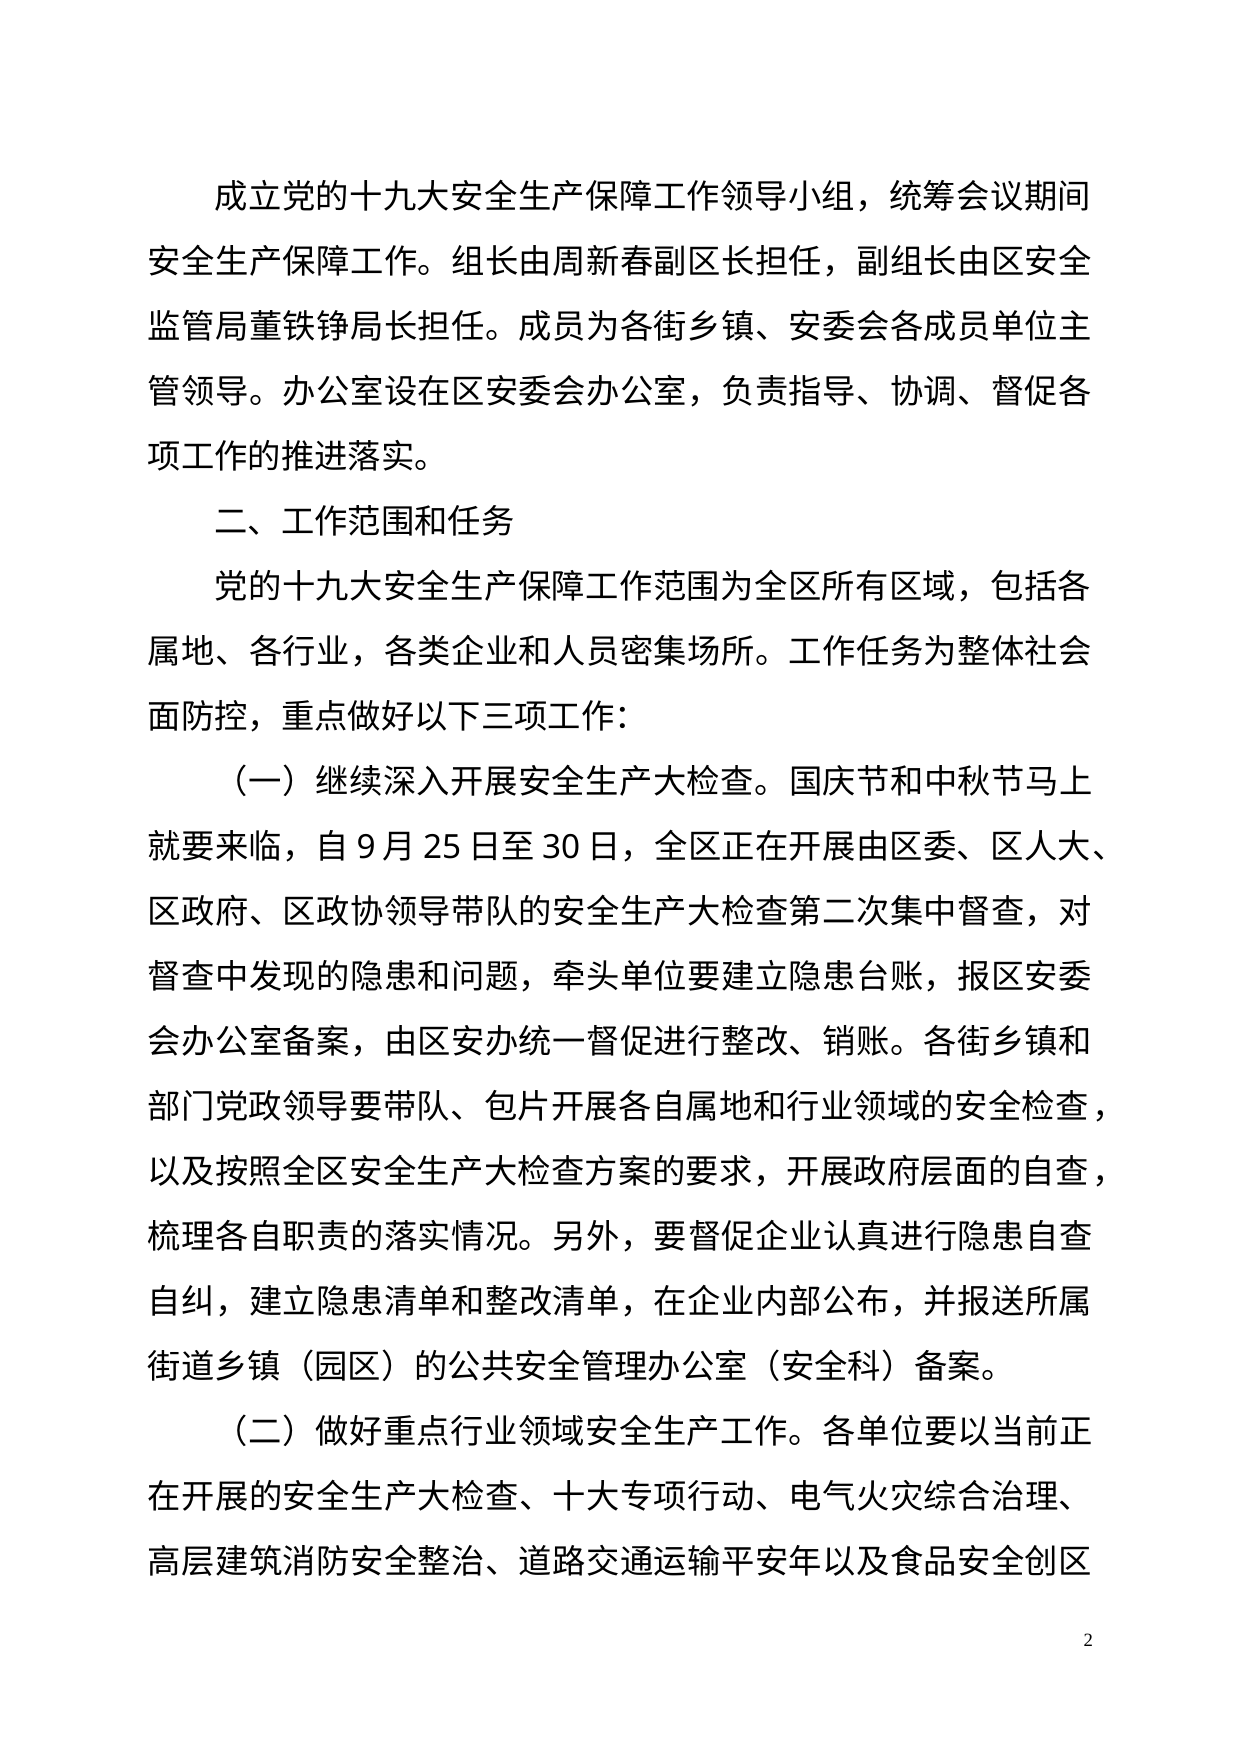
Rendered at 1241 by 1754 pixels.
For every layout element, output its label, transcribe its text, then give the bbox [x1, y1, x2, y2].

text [148, 1397, 1092, 1592]
text 成立党的十九大安全生产保障工作领导小组，统筹会议期间安全生产保障工作。组长由周新春副区长担任，副组长由区安全监管局董铁铮局长担任。成员为各街乡镇、安委会各成员单位主管领导。办公室设在区安委会办公室，负责指导、协调、督促各项工作的推进落实。 [148, 162, 1092, 487]
text 二、工作范围和任务 [148, 487, 1092, 552]
text （一）继续深入开展安全生产大检查。国庆节和中秋节马上就要来临，自9月25日至30日，全区正在开展由区委、区人大、区政府、区政协领导带队的安全生产大检查第二次集中督查，对督查中发现的隐患和问题，牵头单位要建立隐患台账，报区安委会办公室备案，由区安办统一督促进行整改、销账。各街乡镇和部门党政领导要带队、包片开展各自属地和行业领域的安全检查，以及按照全区安全生产大检查方案的要求，开展政府层面的自查，梳理各自职责的落实情况。另外，要督促企业认真进行隐患自查自纠，建立隐患清单和整改清单，在企业内部公布，并报送所属街道乡镇（园区）的公共安全管理办公室（安全科）备案。 [148, 747, 1092, 1397]
text 党的十九大安全生产保障工作范围为全区所有区域，包括各属地、各行业，各类企业和人员密集场所。工作任务为整体社会面防控，重点做好以下三项工作： [148, 552, 1092, 747]
